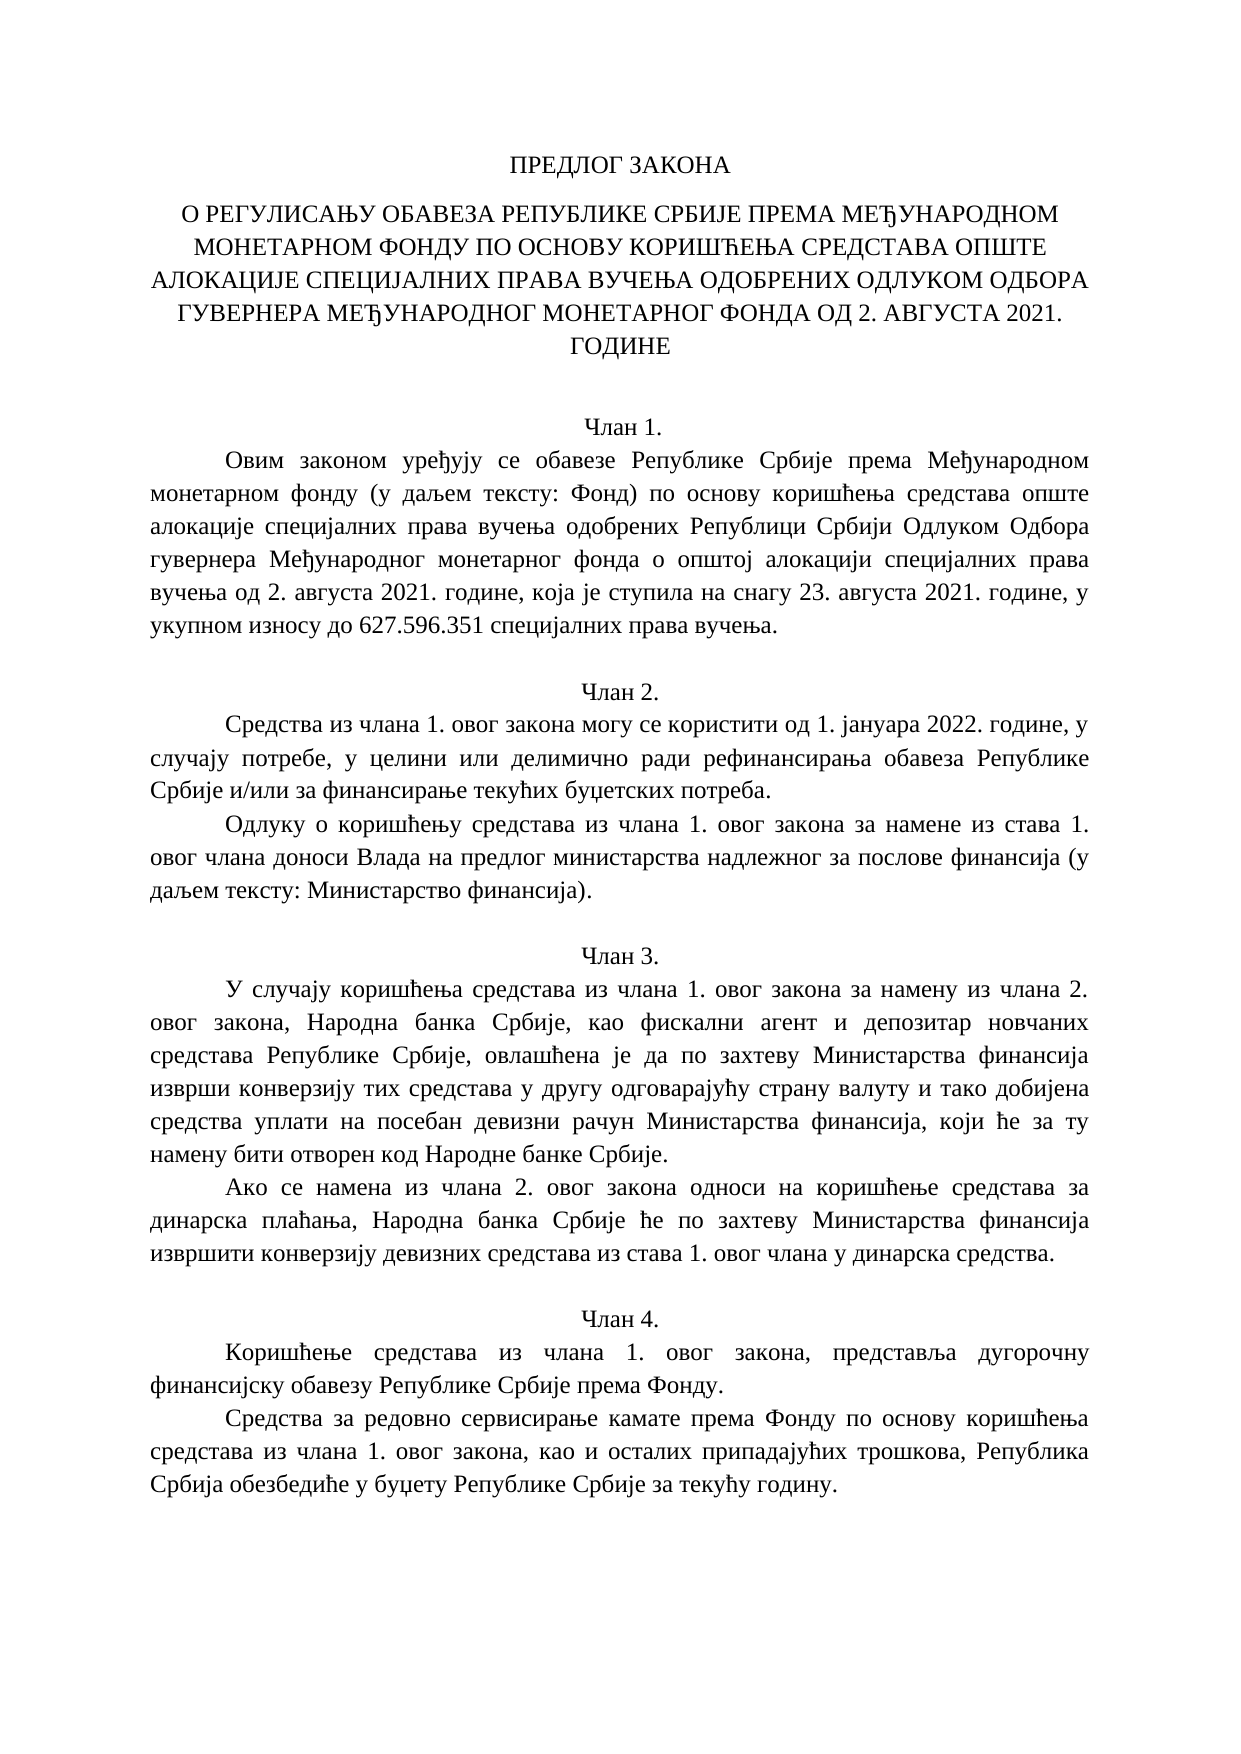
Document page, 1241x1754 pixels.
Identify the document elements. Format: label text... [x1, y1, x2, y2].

text Коришћење средстава из члана 1. овог закона, представља дугорочну финансијску обавезу Републике Србије према Фонду. [150, 1337, 1090, 1399]
text Средства за редовно сервисирање камате према Фонду по основу коришћења средстава из члана 1. овог закона, као и осталих припадајућих трошкова, Република Србија обезбедиће у буџету Републике Србије за текућу годину. [150, 1403, 1090, 1498]
text ПРЕДЛОГ ЗАКОНА [150, 150, 1090, 179]
text О РЕГУЛИСАЊУ ОБАВЕЗА РЕПУБЛИКЕ СРБИЈЕ ПРЕМА МЕЂУНАРОДНОМ МОНЕТАРНОМ ФОНДУ ПО ОСНОВУ КОРИШЋЕЊА СРЕДСТАВА ОПШТЕ АЛОКАЦИЈЕ СПЕЦИЈАЛНИХ ПРАВА ВУЧЕЊА ОДОБРЕНИХ ОДЛУКОМ ОДБОРА ГУВЕРНЕРА МЕЂУНАРОДНОГ МОНЕТАРНОГ ФОНДА ОД 2. АВГУСТА 2021. ГОДИНЕ [150, 199, 1090, 392]
text Средства из члана 1. овог закона могу се користити од 1. јануара 2022. године, у случају потребе, у целини или делимично ради рефинансирања обавеза Републике Србије и/или за финансирање текућих буџетских потреба. [150, 709, 1090, 804]
text Члан 2. [150, 677, 1090, 705]
text Ако се намена из члана 2. овог закона односи на коришћење средстава за динарска плаћања, Народна банка Србије ће по захтеву Министарства финансија извршити конверзију девизних средстава из става 1. овог члана у динарска средства. [150, 1172, 1090, 1267]
text Члан 1. [150, 412, 1090, 441]
text Члан 4. [150, 1304, 1090, 1333]
text Одлуку о коришћењу средстава из члана 1. овог закона за намене из става 1. овог члана доноси Влада на предлог министарства надлежног за послове финансија (у даљем тексту: Министарство финансија). [150, 809, 1090, 903]
text Члан 3. [150, 941, 1090, 969]
text Овим законом уређују се обавезе Републике Србије према Међународном монетарном фонду (у даљем тексту: Фонд) по основу коришћења средстава опште алокације специјалних права вучења одобрених Републици Србији Одлуком Одбора гувернера Међународног монетарног фонда о општој алокацији специјалних права вучења од 2. августа 2021. године, која je ступила на снагу 23. августа 2021. године, у укупном износу до 627.596.351 специјалних права вучења. [150, 445, 1090, 639]
text У случају коришћења средстава из члана 1. овог закона за намену из члана 2. овог закона, Народна банка Србије, као фискални агент и депозитар новчаних средстава Републике Србије, овлашћена је да по захтеву Министарства финансија изврши конверзију тих средстава у другу одговарајућу страну валуту и тако добијена средства уплати на посебан девизни рачун Министарства финансија, који ће за ту намену бити отворен код Народне банке Србије. [150, 974, 1090, 1168]
